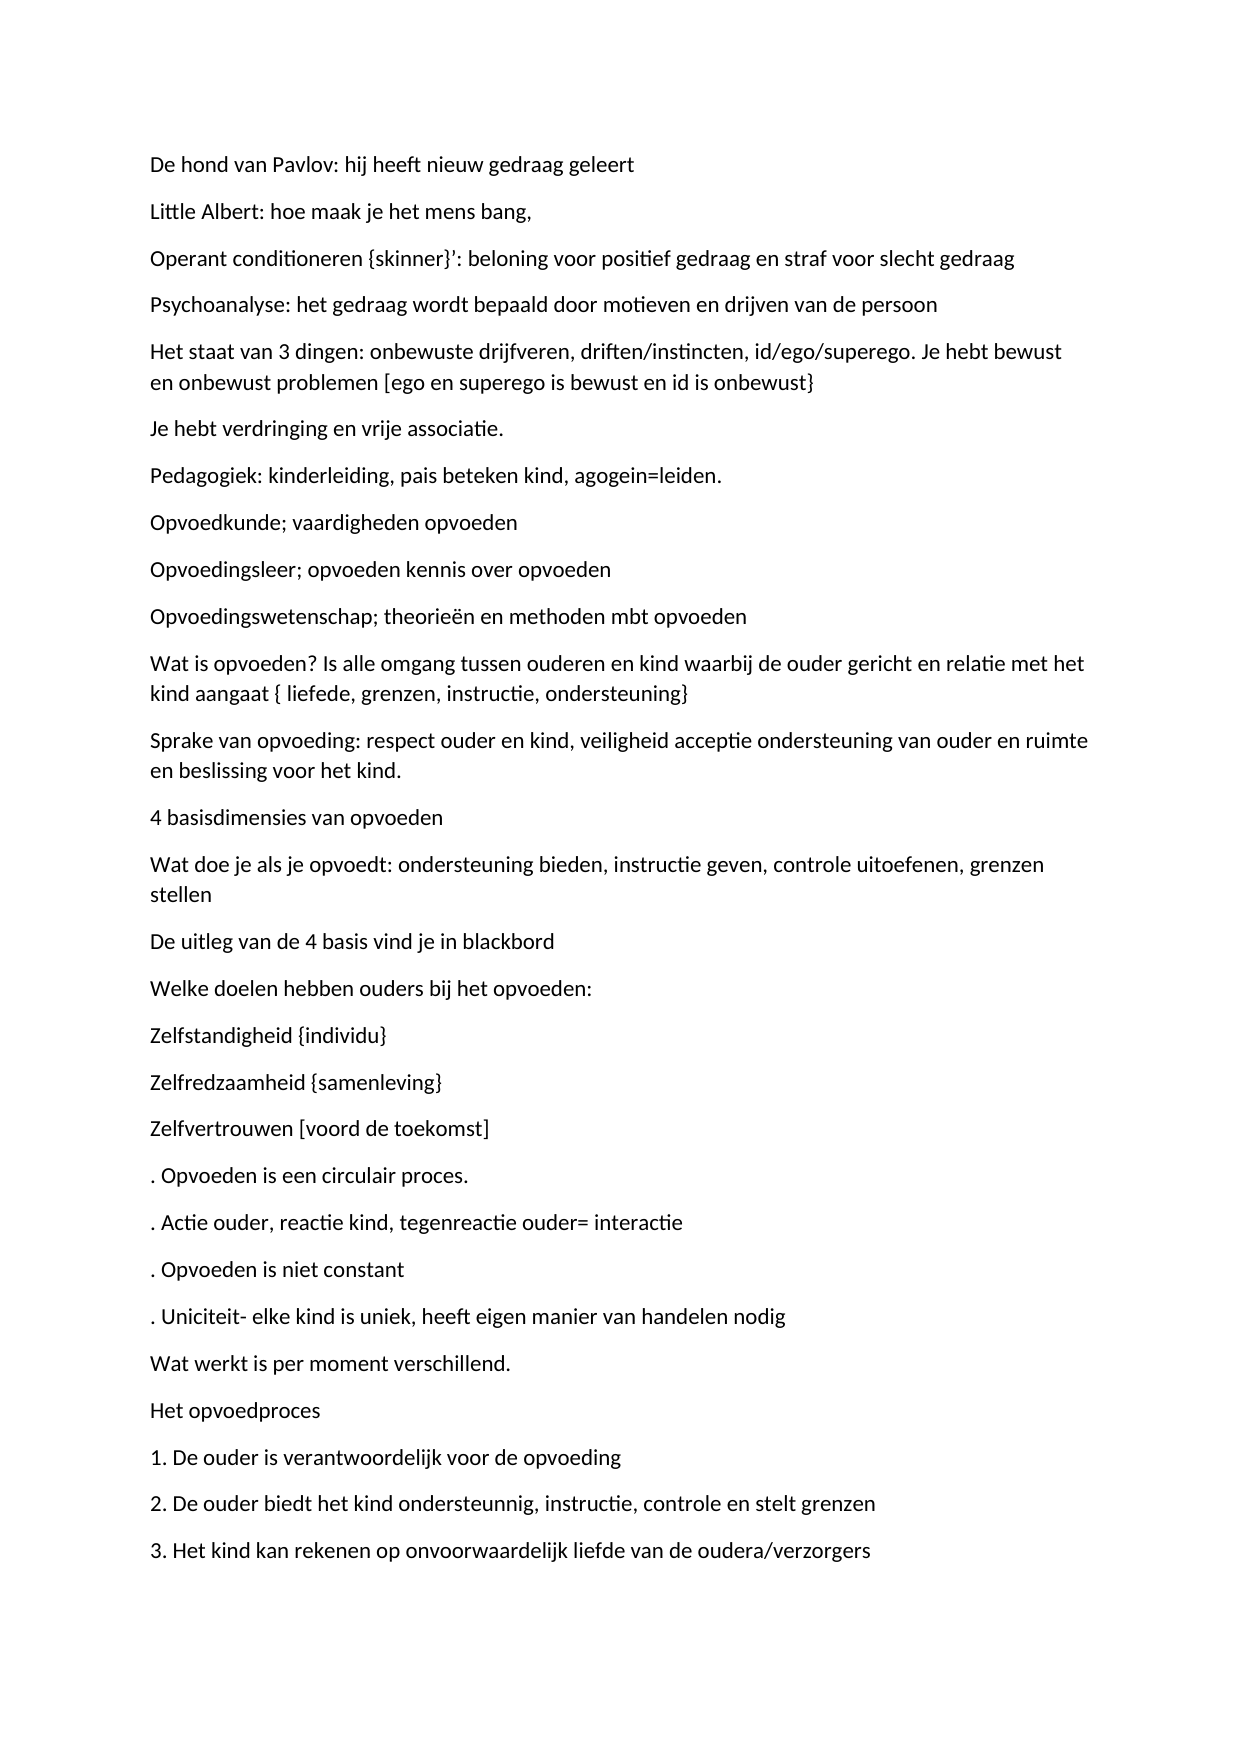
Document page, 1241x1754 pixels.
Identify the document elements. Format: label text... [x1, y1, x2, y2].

text Pedagogiek: kinderleiding, pais beteken kind, agogein=leiden. [150, 461, 1090, 489]
text Little Albert: hoe maak je het mens bang, [150, 197, 1090, 225]
text . Opvoeden is een circulair proces. [150, 1161, 1090, 1189]
text Opvoedingswetenschap; theorieën en methoden mbt opvoeden [150, 602, 1090, 630]
text Sprake van opvoeding: respect ouder en kind, veiligheid acceptie ondersteuning van ouder en ruimte en beslissing voor het kind. [150, 726, 1090, 784]
text Wat doe je als je opvoedt: ondersteuning bieden, instructie geven, controle uitoefenen, grenzen stellen [150, 850, 1090, 908]
text Het staat van 3 dingen: onbewuste drijfveren, driften/instincten, id/ego/superego. Je hebt bewust en onbewust problemen [ego en superego is bewust en id is onbewust} [150, 337, 1090, 396]
text . Uniciteit- elke kind is uniek, heeft eigen manier van handelen nodig [150, 1302, 1090, 1330]
text Welke doelen hebben ouders bij het opvoeden: [150, 974, 1090, 1002]
text 4 basisdimensies van opvoeden [150, 803, 1090, 831]
text . Opvoeden is niet constant [150, 1255, 1090, 1283]
text Wat werkt is per moment verschillend. [150, 1349, 1090, 1377]
text Wat is opvoeden? Is alle omgang tussen ouderen en kind waarbij de ouder gericht en relatie met het kind aangaat { liefede, grenzen, instructie, ondersteuning} [150, 649, 1090, 707]
text Zelfstandigheid {individu} [150, 1021, 1090, 1049]
text Operant conditioneren {skinner}’: beloning voor positief gedraag en straf voor slecht gedraag [150, 244, 1090, 272]
text Het opvoedproces [150, 1396, 1090, 1424]
text 2. De ouder biedt het kind ondersteunnig, instructie, controle en stelt grenzen [150, 1489, 1090, 1518]
text 3. Het kind kan rekenen op onvoorwaardelijk liefde van de oudera/verzorgers [150, 1536, 1090, 1564]
text Opvoedkunde; vaardigheden opvoeden [150, 508, 1090, 536]
text De uitleg van de 4 basis vind je in blackbord [150, 927, 1090, 955]
text Je hebt verdringing en vrije associatie. [150, 414, 1090, 443]
text Zelfredzaamheid {samenleving} [150, 1068, 1090, 1096]
text De hond van Pavlov: hij heeft nieuw gedraag geleert [150, 150, 1090, 178]
text . Actie ouder, reactie kind, tegenreactie ouder= interactie [150, 1208, 1090, 1236]
text 1. De ouder is verantwoordelijk voor de opvoeding [150, 1443, 1090, 1471]
text Psychoanalyse: het gedraag wordt bepaald door motieven en drijven van de persoon [150, 291, 1090, 319]
text Zelfvertrouwen [voord de toekomst] [150, 1114, 1090, 1143]
text Opvoedingsleer; opvoeden kennis over opvoeden [150, 555, 1090, 583]
